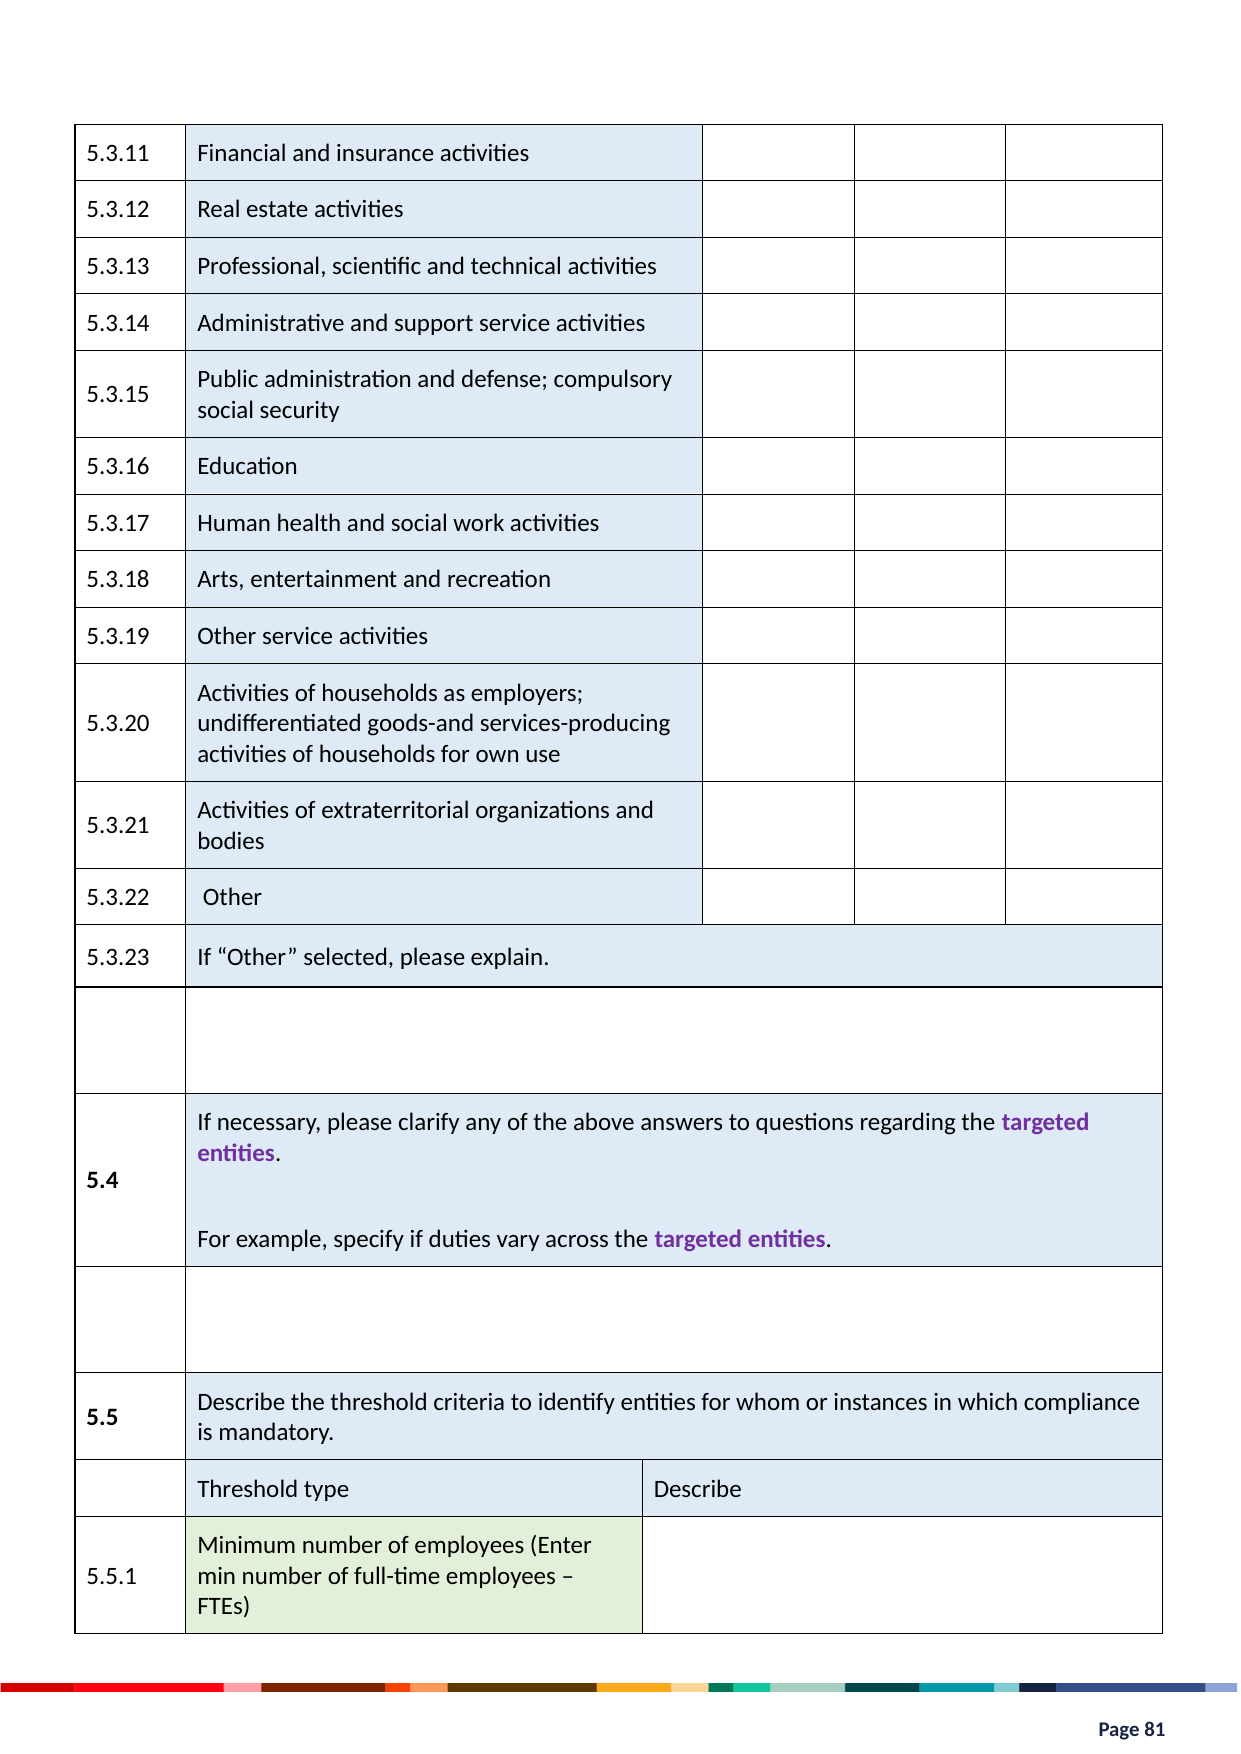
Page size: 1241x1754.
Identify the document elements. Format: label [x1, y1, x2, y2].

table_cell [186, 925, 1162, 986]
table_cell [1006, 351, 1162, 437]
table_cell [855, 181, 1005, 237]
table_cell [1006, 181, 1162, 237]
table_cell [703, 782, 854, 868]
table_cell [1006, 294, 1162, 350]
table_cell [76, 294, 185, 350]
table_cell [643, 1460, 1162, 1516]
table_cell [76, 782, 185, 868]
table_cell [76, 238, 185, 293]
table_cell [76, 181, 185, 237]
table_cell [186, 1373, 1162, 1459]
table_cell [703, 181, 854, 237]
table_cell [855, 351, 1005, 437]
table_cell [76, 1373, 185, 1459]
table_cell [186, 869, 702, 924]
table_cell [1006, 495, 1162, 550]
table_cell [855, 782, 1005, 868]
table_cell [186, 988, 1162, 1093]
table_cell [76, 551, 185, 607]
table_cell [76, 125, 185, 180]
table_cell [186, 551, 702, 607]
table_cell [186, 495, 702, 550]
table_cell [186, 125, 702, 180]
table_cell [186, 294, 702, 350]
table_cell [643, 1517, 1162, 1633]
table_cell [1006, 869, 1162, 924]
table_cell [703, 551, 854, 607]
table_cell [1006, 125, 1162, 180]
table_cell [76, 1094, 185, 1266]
picture [0, 1683, 1236, 1692]
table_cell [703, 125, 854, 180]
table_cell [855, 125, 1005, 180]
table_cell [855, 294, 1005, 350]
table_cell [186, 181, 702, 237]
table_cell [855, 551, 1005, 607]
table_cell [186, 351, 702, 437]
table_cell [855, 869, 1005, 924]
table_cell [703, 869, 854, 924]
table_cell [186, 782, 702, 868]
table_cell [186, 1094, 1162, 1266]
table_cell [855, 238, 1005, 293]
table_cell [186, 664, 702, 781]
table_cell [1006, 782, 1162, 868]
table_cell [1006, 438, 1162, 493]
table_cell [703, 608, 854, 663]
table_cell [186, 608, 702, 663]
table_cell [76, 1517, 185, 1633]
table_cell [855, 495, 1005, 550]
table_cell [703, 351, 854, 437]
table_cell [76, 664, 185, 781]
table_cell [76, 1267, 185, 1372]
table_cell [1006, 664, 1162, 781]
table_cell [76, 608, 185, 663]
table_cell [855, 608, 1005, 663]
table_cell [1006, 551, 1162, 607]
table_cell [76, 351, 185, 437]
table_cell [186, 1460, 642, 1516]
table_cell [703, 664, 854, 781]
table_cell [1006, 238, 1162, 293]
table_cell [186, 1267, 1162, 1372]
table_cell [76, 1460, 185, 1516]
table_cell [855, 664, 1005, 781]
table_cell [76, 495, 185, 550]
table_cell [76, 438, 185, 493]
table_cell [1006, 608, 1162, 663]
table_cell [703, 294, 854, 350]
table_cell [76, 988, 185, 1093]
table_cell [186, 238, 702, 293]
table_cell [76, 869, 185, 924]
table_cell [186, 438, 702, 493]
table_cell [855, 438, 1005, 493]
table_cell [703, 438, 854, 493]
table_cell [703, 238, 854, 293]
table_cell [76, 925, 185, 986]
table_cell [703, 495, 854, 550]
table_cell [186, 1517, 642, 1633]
